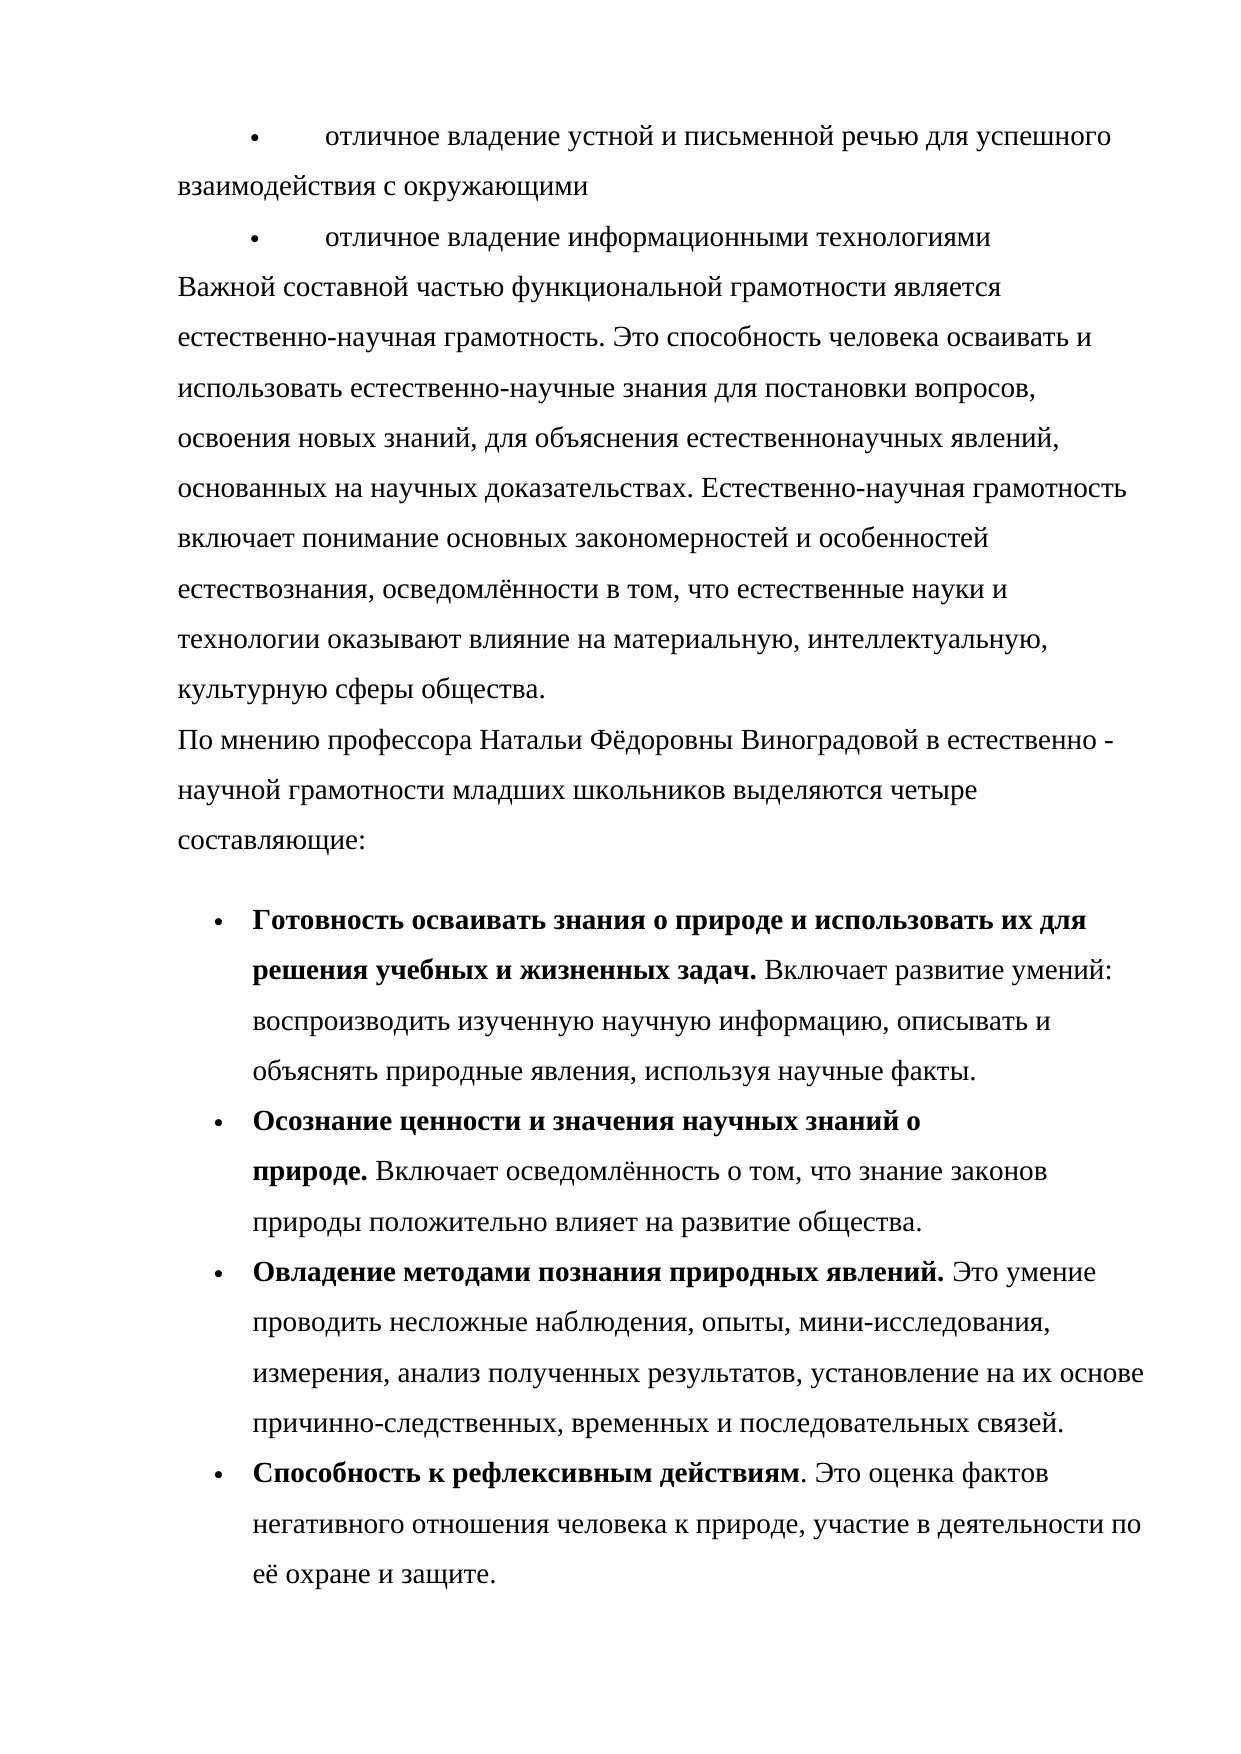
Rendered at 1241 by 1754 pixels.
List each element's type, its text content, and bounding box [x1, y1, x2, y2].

list Осознание ценности и значения научных знаний о природе. Включает осведомлённость о том, что знание законов природы положительно влияет на развитие общества. [215, 1103, 1152, 1237]
list Способность к рефлексивным действиям. Это оценка фактов негативного отношения человека к природе, участие в деятельности по её охране и защите. [215, 1455, 1152, 1589]
text По мнению профессора Натальи Фёдоровны Виноградовой в естественно -научной грамотности младших школьников выделяются четыре составляющие: [177, 722, 1152, 856]
text Важной составной частью функциональной грамотности является естественно-научная грамотность. Это способность человека осваивать и использовать естественно-научные знания для постановки вопросов, освоения новых знаний, для объяснения естественнонаучных явлений, основанных на научных доказательствах. Естественно-научная грамотность включает понимание основных закономерностей и особенностей естествознания, осведомлённости в том, что естественные науки и технологии оказывают влияние на материальную, интеллектуальную, культурную сферы общества. [177, 269, 1152, 705]
list отличное владение информационными технологиями [177, 219, 1152, 252]
list Готовность осваивать знания о природе и использовать их для решения учебных и жизненных задач. Включает развитие умений: воспроизводить изученную научную информацию, описывать и объяснять природные явления, используя научные факты. [215, 902, 1152, 1086]
list Овладение методами познания природных явлений. Это умение проводить несложные наблюдения, опыты, мини-исследования, измерения, анализ полученных результатов, установление на их основе причинно-следственных, временных и последовательных связей. [215, 1254, 1152, 1439]
list отличное владение устной и письменной речью для успешного взаимодействия с окружающими [177, 118, 1152, 202]
